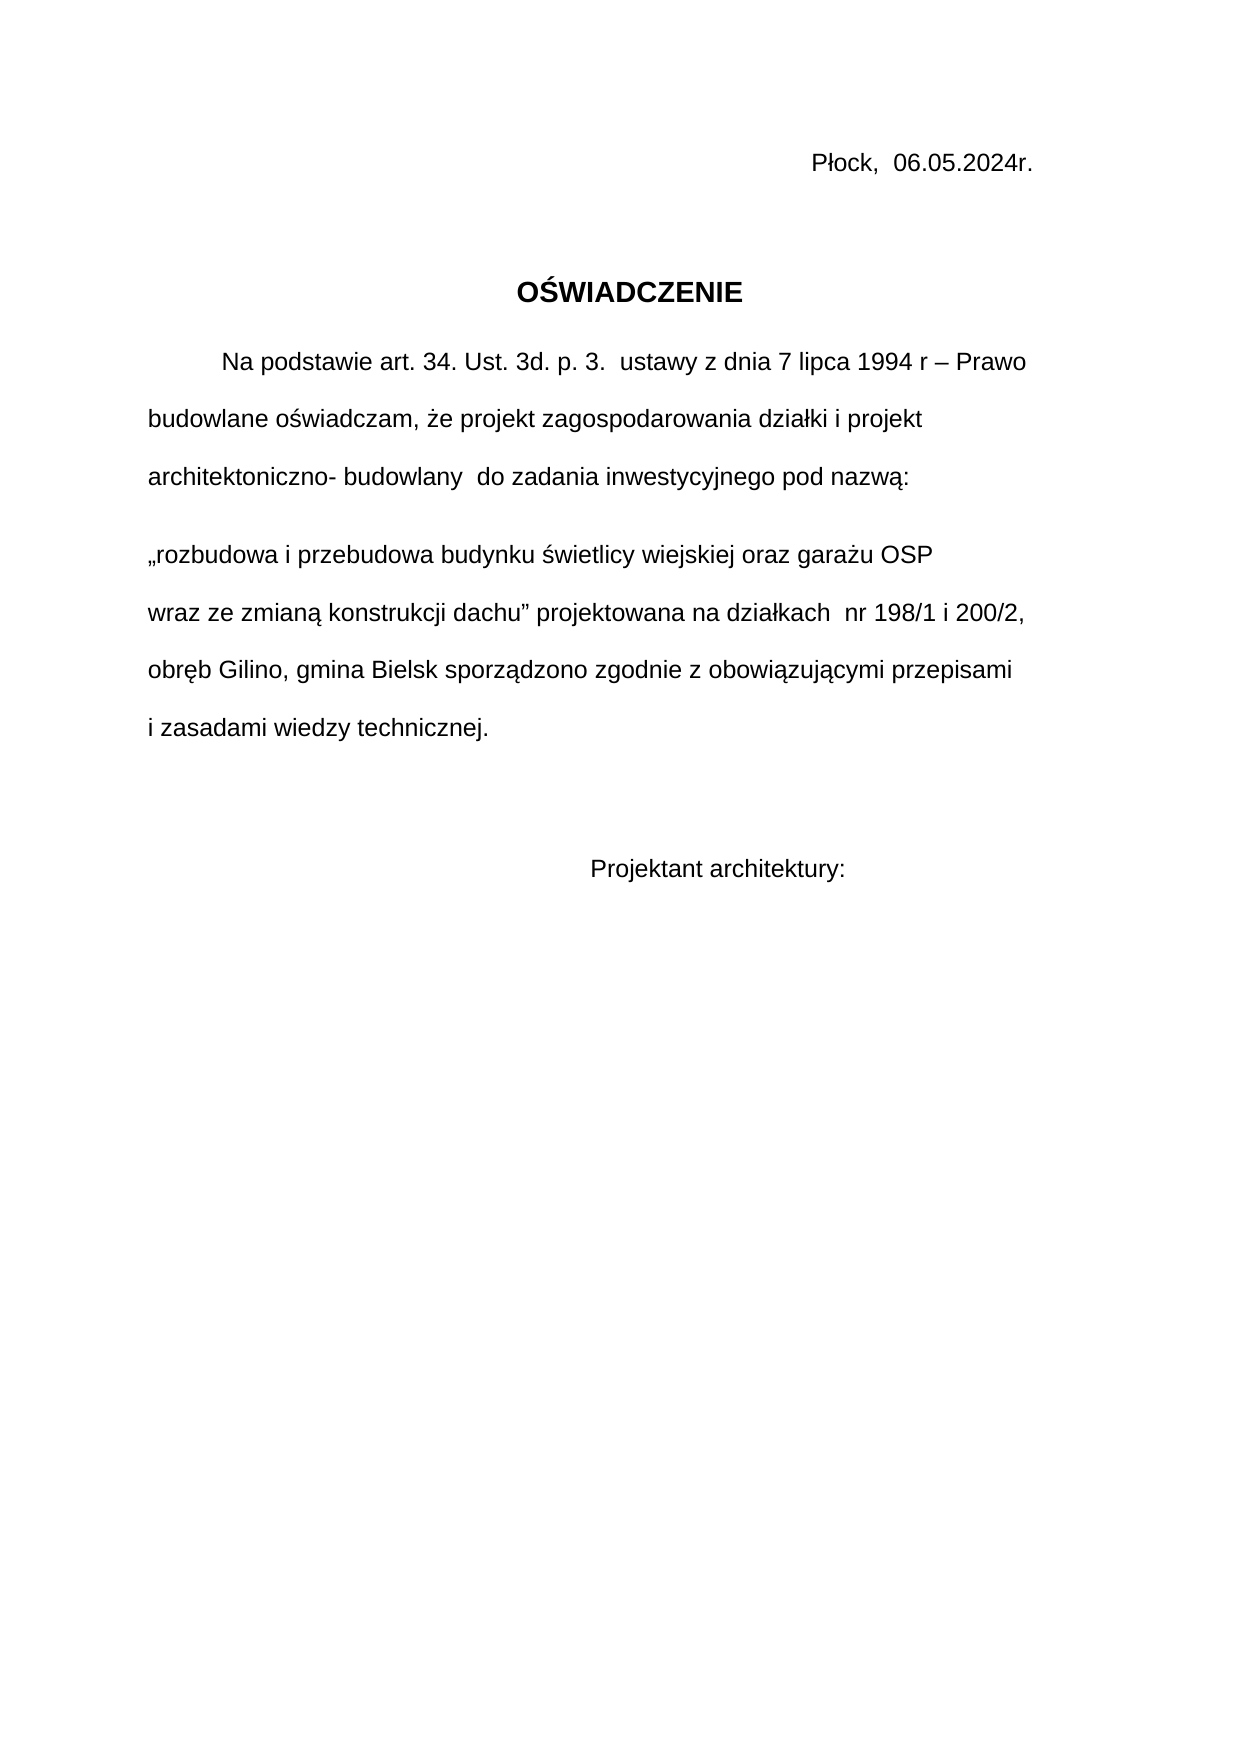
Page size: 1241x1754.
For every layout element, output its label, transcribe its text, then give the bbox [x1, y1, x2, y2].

list Na podstawie art. 34. Ust. 3d. p. 3. ustawy z dnia 7 lipca 1994 r – Prawo budowlane oświadczam, że projekt zagospodarowania działki i projekt architektoniczno- budowlany do zadania inwestycyjnego pod nazwą: [148, 347, 1093, 490]
list OŚWIADCZENIE [442, 276, 1093, 309]
list „rozbudowa i przebudowa budynku świetlicy wiejskiej oraz garażu OSP wraz ze zmianą konstrukcji dachu” projektowana na działkach nr 198/1 i 200/2, obręb Gilino, gmina Bielsk sporządzono zgodnie z obowiązującymi przepisami i zasadami wiedzy technicznej. [148, 540, 1093, 741]
list Płock, 06.05.2024r. [811, 148, 1093, 176]
list Projektant architektury: [516, 854, 1093, 883]
